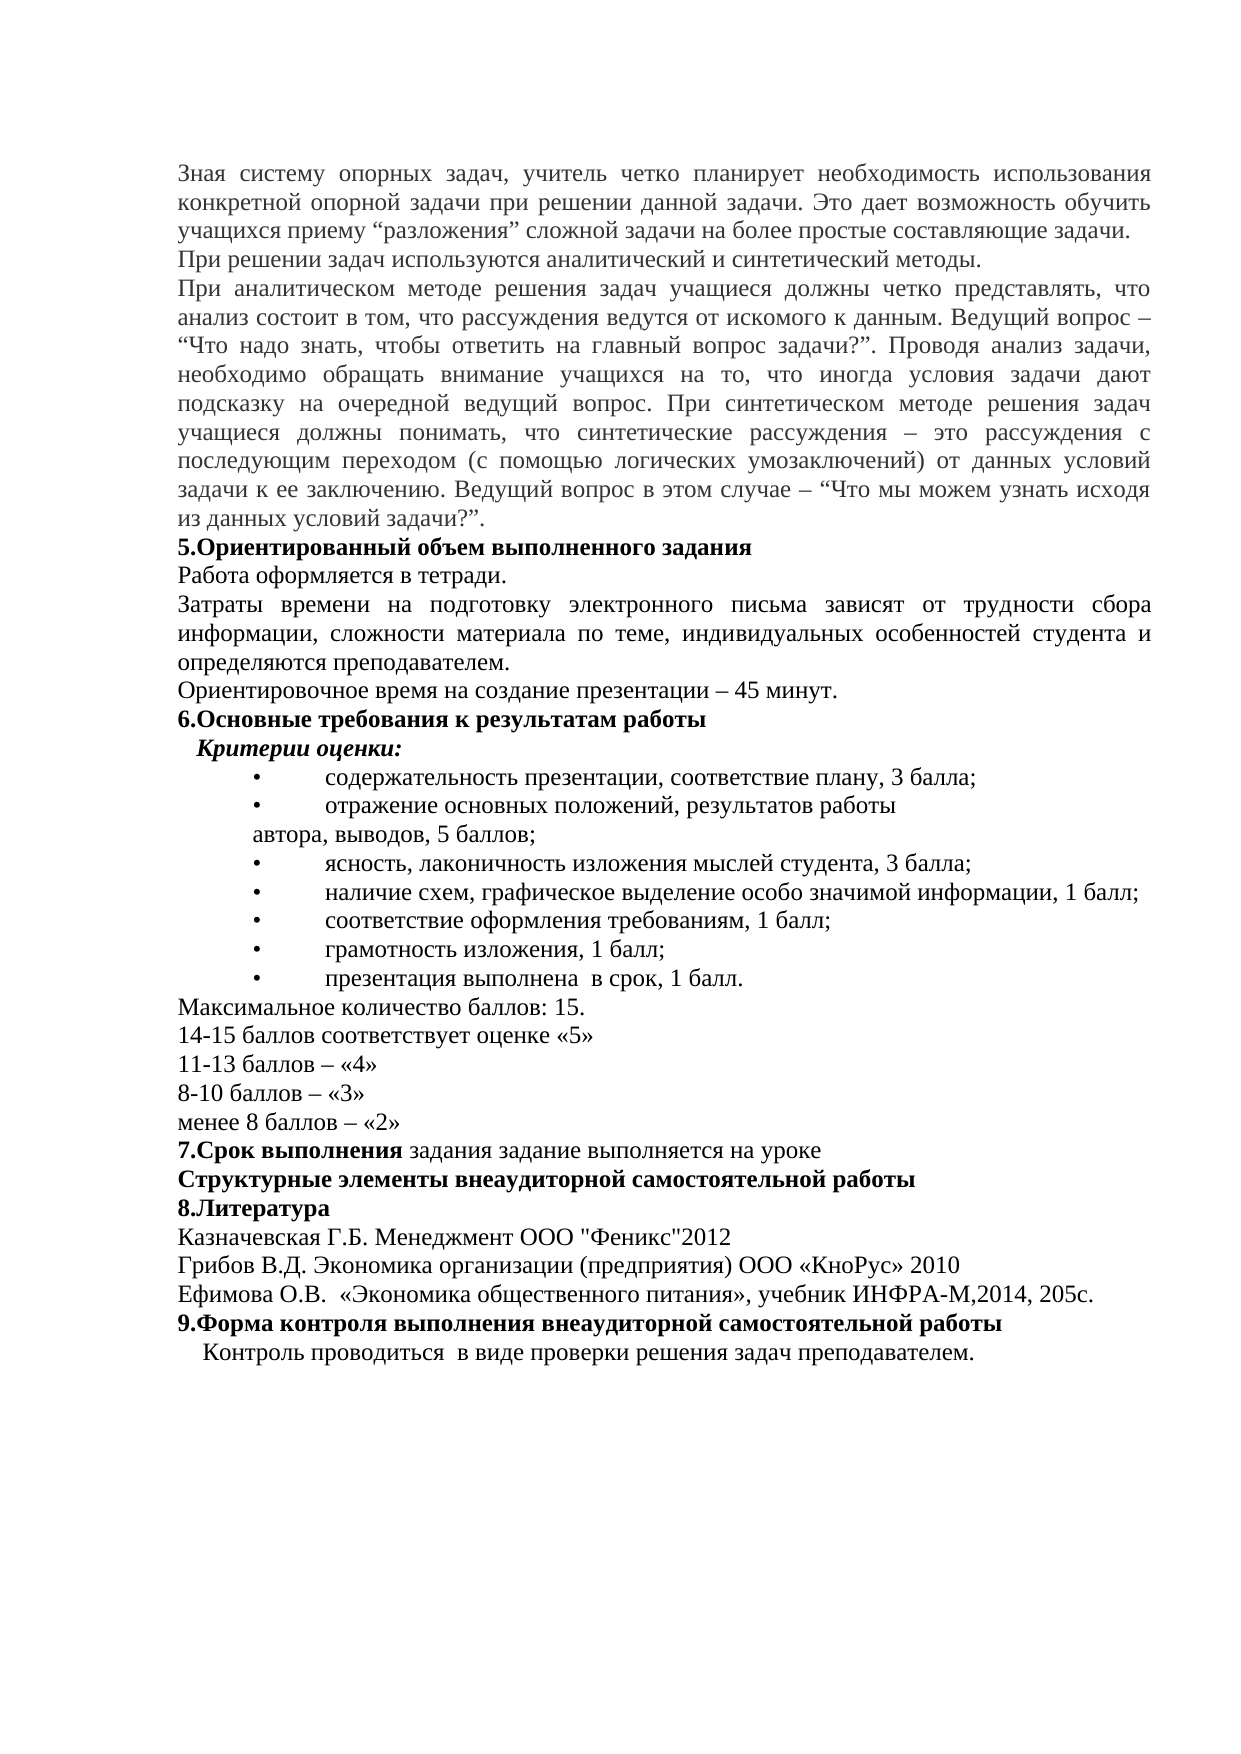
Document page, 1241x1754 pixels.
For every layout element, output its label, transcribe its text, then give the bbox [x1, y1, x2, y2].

text Критерии оценки: [177, 733, 1152, 762]
text 7.Срок выполнения задания задание выполняется на уроке [177, 1135, 1152, 1164]
text 11-13 баллов – «4» [177, 1049, 1152, 1078]
list отражение основных положений, результатов работы автора, выводов, 5 баллов; [252, 790, 1152, 848]
list ясность, лаконичность изложения мыслей студента, 3 балла; [252, 848, 1152, 877]
text Контроль проводиться в виде проверки решения задач преподавателем. [177, 1337, 1152, 1365]
text 9.Форма контроля выполнения внеаудиторной самостоятельной работы [177, 1308, 1152, 1337]
text 14-15 баллов соответствует оценке «5» [177, 1020, 1152, 1049]
text При решении задач используются аналитический и синтетический методы. [177, 244, 1152, 273]
list Ефимова О.В. «Экономика общественного питания», учебник ИНФРА-М,2014, 205с. [177, 1279, 1152, 1308]
text Грибов В.Д. Экономика организации (предприятия) ООО «КноРус» 2010 [177, 1250, 1152, 1279]
text 5.Ориентированный объем выполненного задания [177, 532, 1152, 560]
text Структурные элементы внеаудиторной самостоятельной работы [177, 1164, 1152, 1193]
list соответствие оформления требованиям, 1 балл; [252, 905, 1152, 934]
list грамотность изложения, 1 балл; [252, 934, 1152, 963]
text менее 8 баллов – «2» [177, 1107, 1152, 1135]
text 8.Литература [177, 1193, 1152, 1222]
list содержательность презентации, соответствие плану, 3 балла; [252, 762, 1152, 790]
text 6.Основные требования к результатам работы [177, 704, 1152, 733]
text Ориентировочное время на создание презентации – 45 минут. [177, 675, 1152, 704]
list наличие схем, графическое выделение особо значимой информации, 1 балл; [252, 877, 1152, 905]
list презентация выполнена в срок, 1 балл. [252, 963, 1152, 992]
text Казначевская Г.Б. Менеджмент ООО "Феникс"2012 [177, 1222, 1152, 1250]
text 8-10 баллов – «3» [177, 1078, 1152, 1107]
text Зная систему опорных задач, учитель четко планирует необходимость использования конкретной опорной задачи при решении данной задачи. Это дает возможность обучить учащихся приему “разложения” сложной задачи на более простые составляющие задачи. [177, 158, 1152, 244]
text При аналитическом методе решения задач учащиеся должны четко представлять, что анализ состоит в том, что рассуждения ведутся от искомого к данным. Ведущий вопрос – “Что надо знать, чтобы ответить на главный вопрос задачи?”. Проводя анализ задачи, необходимо обращать внимание учащихся на то, что иногда условия задачи дают подсказку на очередной ведущий вопрос. При синтетическом методе решения задач учащиеся должны понимать, что синтетические рассуждения – это рассуждения с последующим переходом (с помощью логических умозаключений) от данных условий задачи к ее заключению. Ведущий вопрос в этом случае – “Что мы можем узнать исходя из данных условий задачи?”. [177, 273, 1152, 532]
text Затраты времени на подготовку электронного письма зависят от трудности сбора информации, сложности материала по теме, индивидуальных особенностей студента и определяются преподавателем. [177, 589, 1152, 675]
text Максимальное количество баллов: 15. [177, 992, 1152, 1020]
text Работа оформляется в тетради. [177, 560, 1152, 589]
